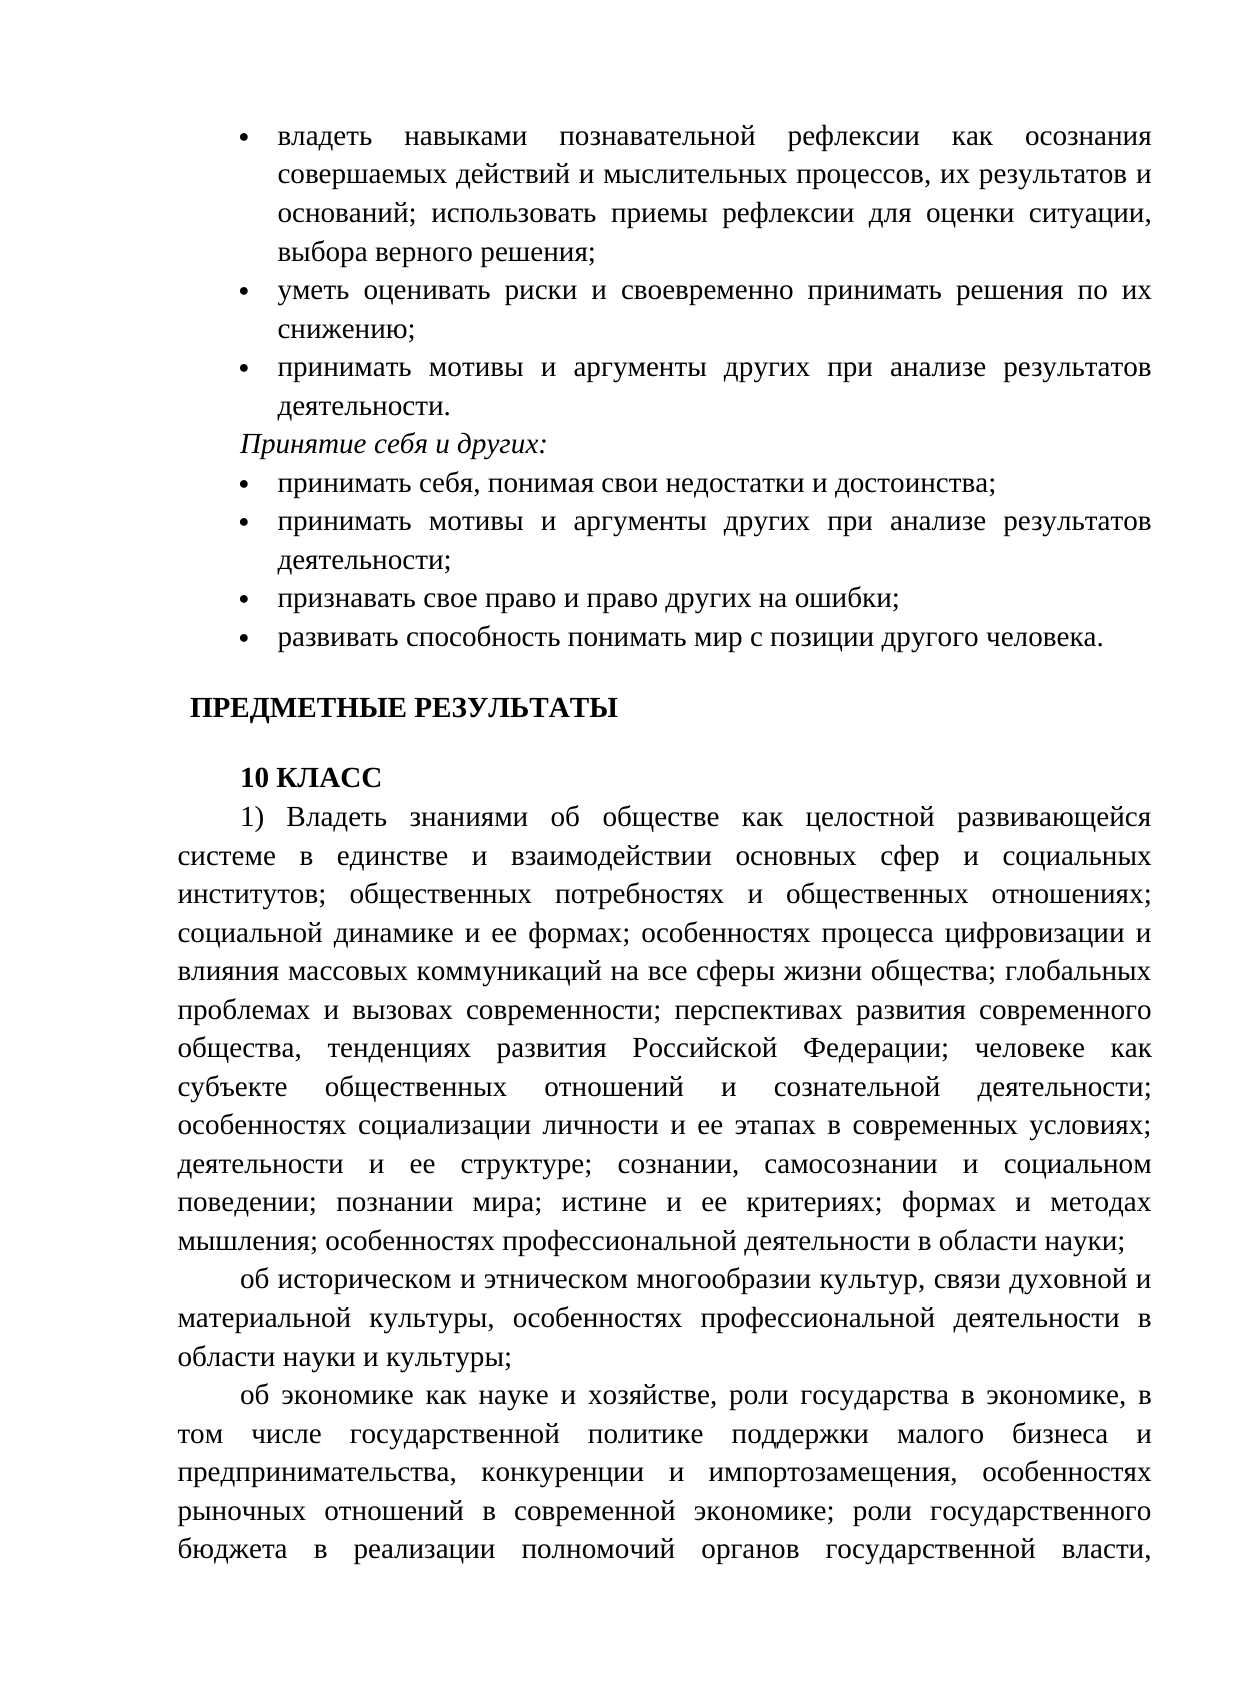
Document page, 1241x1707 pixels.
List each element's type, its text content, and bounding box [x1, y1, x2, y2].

text 10 КЛАСС [177, 761, 1152, 794]
list развивать способность понимать мир с позиции другого человека. [240, 619, 1152, 653]
text 1) Владеть знаниями об обществе как целостной развивающейся системе в единстве и взаимодействии основных сфер и социальных институтов; общественных потребностях и общественных отношениях; социальной динамике и ее формах; особенностях процесса цифровизации и влияния массовых коммуникаций на все сферы жизни общества; глобальных проблемах и вызовах современности; перспективах развития современного общества, тенденциях развития Российской Федерации; человеке как субъекте общественных отношений и сознательной деятельности; особенностях социализации личности и ее этапах в современных условиях; деятельности и ее структуре; сознании, самосознании и социальном поведении; познании мира; истине и ее критериях; формах и методах мышления; особенностях профессиональной деятельности в области науки; [177, 799, 1152, 1257]
list признавать свое право и право других на ошибки; [240, 581, 1152, 614]
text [177, 1377, 1152, 1565]
text ПРЕДМЕТНЫЕ РЕЗУЛЬТАТЫ [190, 690, 1152, 723]
list уметь оценивать риски и своевременно принимать решения по их снижению; [240, 272, 1152, 344]
list владеть навыками познавательной рефлексии как осознания совершаемых действий и мыслительных процессов, их результатов и оснований; использовать приемы рефлексии для оценки ситуации, выбора верного решения; [240, 118, 1152, 267]
list принимать мотивы и аргументы других при анализе результатов деятельности. [240, 349, 1152, 421]
text об историческом и этническом многообразии культур, связи духовной и материальной культуры, особенностях профессиональной деятельности в области науки и культуры; [177, 1262, 1152, 1372]
list принимать себя, понимая свои недостатки и достоинства; [240, 465, 1152, 498]
text Принятие себя и других: [177, 426, 1152, 460]
list принимать мотивы и аргументы других при анализе результатов деятельности; [240, 503, 1152, 576]
